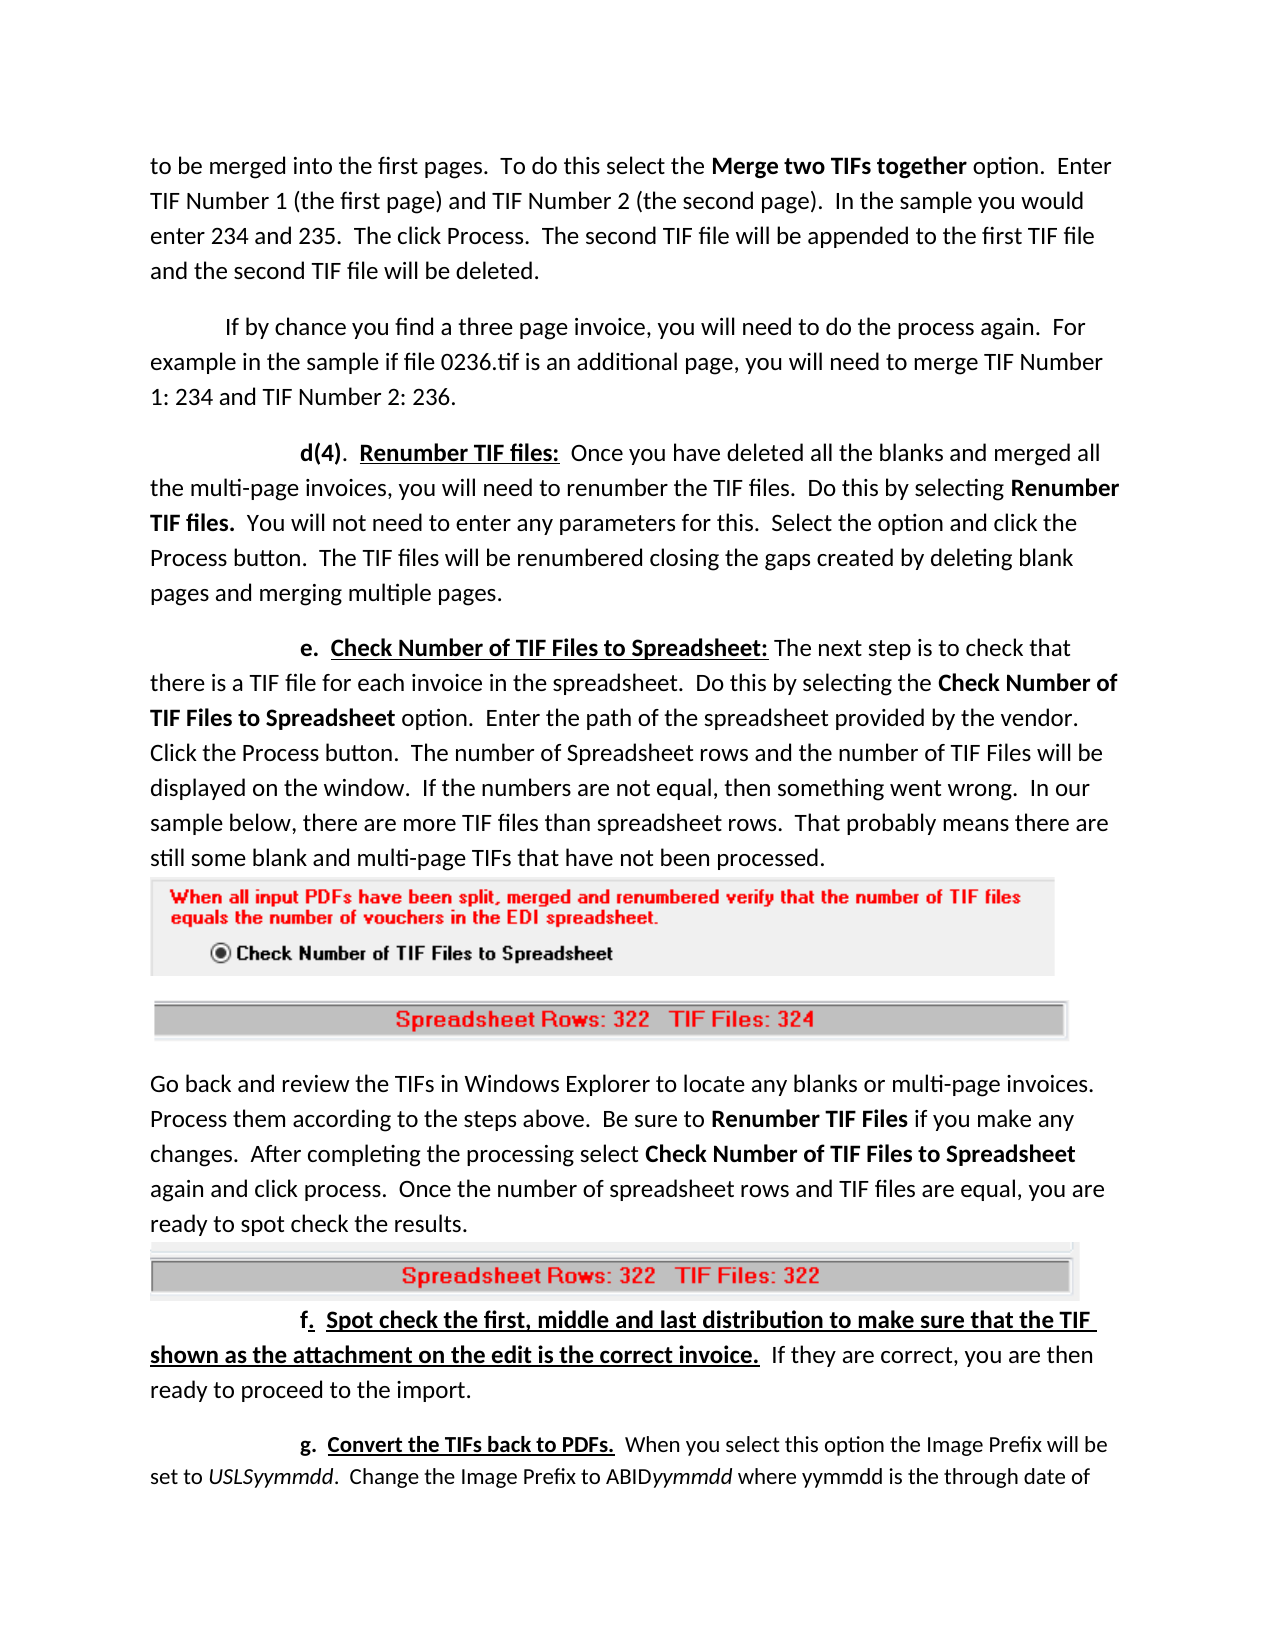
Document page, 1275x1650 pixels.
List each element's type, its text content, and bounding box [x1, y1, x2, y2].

picture [150, 877, 1055, 976]
picture [150, 1242, 1080, 1301]
text d(4). Renumber TIF files: Once you have deleted all the blanks and merged all the multi-page invoices, you will need to renumber the TIF files. Do this by selecting Renumber TIF files. You will not need to enter any parameters for this. Select the option and click the Process button. The TIF files will be renumbered closing the gaps created by deleting blank pages and merging multiple pages. [150, 437, 1125, 607]
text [150, 1430, 1125, 1491]
text If by chance you find a three page invoice, you will need to do the process again. For example in the sample if file 0236.tif is an additional page, you will need to merge TIF Number 1: 234 and TIF Number 2: 236. [150, 311, 1125, 411]
text Go back and review the TIFs in Windows Explorer to locate any blanks or multi-page invoices. Process them according to the steps above. Be sure to Renumber TIF Files if you make any changes. After completing the processing select Check Number of TIF Files to Spreadsheet again and click process. Once the number of spreadsheet rows and TIF files are equal, you are ready to spot check the results. [150, 1068, 1125, 1300]
text f. Spot check the first, middle and last distribution to make sure that the TIF shown as the attachment on the edit is the correct invoice. If they are correct, you are then ready to proceed to the import. [150, 1304, 1125, 1405]
picture [150, 1000, 1082, 1043]
